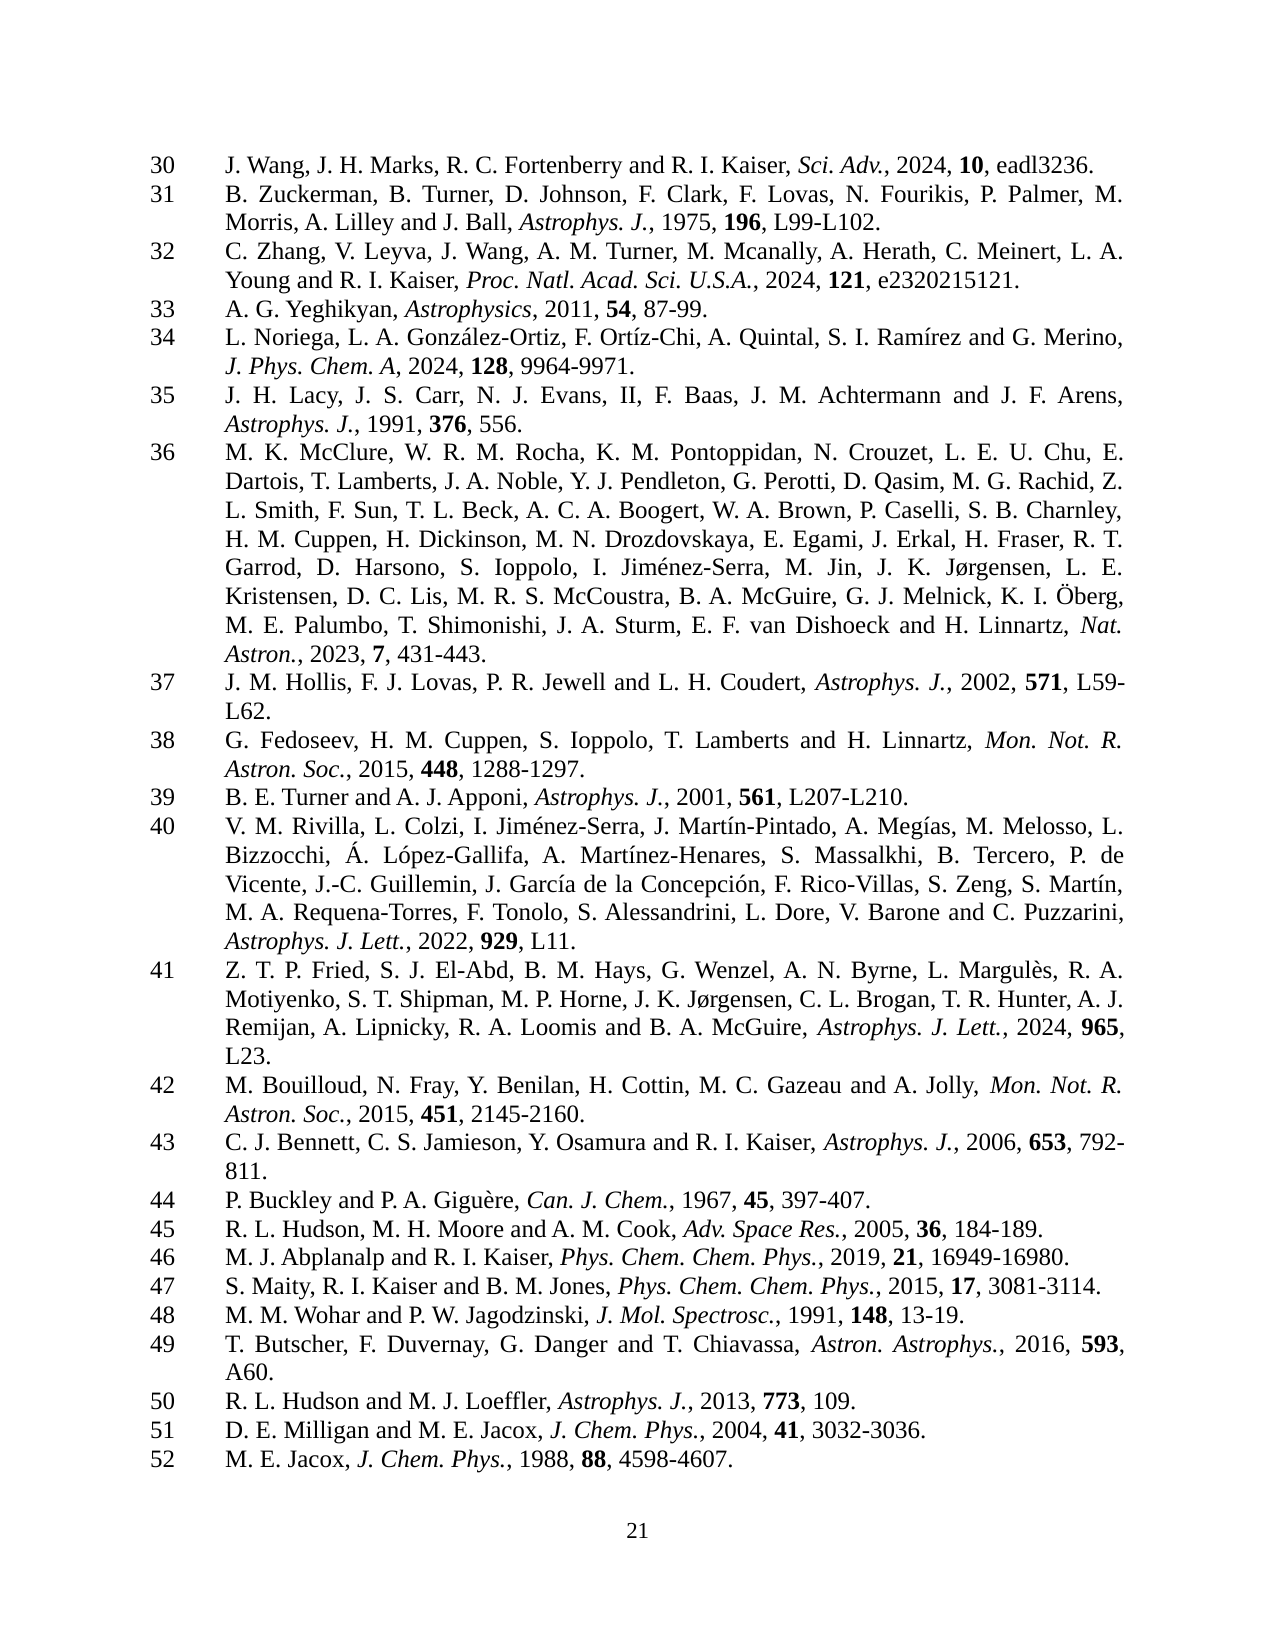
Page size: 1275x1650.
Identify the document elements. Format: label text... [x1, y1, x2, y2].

text 41 Z. T. P. Fried, S. J. El-Abd, B. M. Hays, G. Wenzel, A. N. Byrne, L. Margulès, R. A. Motiyenko, S. T. Shipman, M. P. Horne, J. K. Jørgensen, C. L. Brogan, T. R. Hunter, A. J. Remijan, A. Lipnicky, R. A. Loomis and B. A. McGuire, Astrophys. J. Lett., 2024, 965, L23. [150, 955, 1125, 1070]
text 43 C. J. Bennett, C. S. Jamieson, Y. Osamura and R. I. Kaiser, Astrophys. J., 2006, 653, 792-811. [150, 1127, 1125, 1185]
text 46 M. J. Abplanalp and R. I. Kaiser, Phys. Chem. Chem. Phys., 2019, 21, 16949-16980. [150, 1242, 1125, 1271]
text 39 B. E. Turner and A. J. Apponi, Astrophys. J., 2001, 561, L207-L210. [150, 782, 1125, 811]
text 47 S. Maity, R. I. Kaiser and B. M. Jones, Phys. Chem. Chem. Phys., 2015, 17, 3081-3114. [150, 1271, 1125, 1300]
text 38 G. Fedoseev, H. M. Cuppen, S. Ioppolo, T. Lamberts and H. Linnartz, Mon. Not. R. Astron. Soc., 2015, 448, 1288-1297. [150, 725, 1125, 782]
text 34 L. Noriega, L. A. González-Ortiz, F. Ortíz-Chi, A. Quintal, S. I. Ramírez and G. Merino, J. Phys. Chem. A, 2024, 128, 9964-9971. [150, 322, 1125, 380]
text 45 R. L. Hudson, M. H. Moore and A. M. Cook, Adv. Space Res., 2005, 36, 184-189. [150, 1214, 1125, 1242]
text 51 D. E. Milligan and M. E. Jacox, J. Chem. Phys., 2004, 41, 3032-3036. [150, 1415, 1125, 1444]
text 31 B. Zuckerman, B. Turner, D. Johnson, F. Clark, F. Lovas, N. Fourikis, P. Palmer, M. Morris, A. Lilley and J. Ball, Astrophys. J., 1975, 196, L99-L102. [150, 179, 1125, 236]
text 48 M. M. Wohar and P. W. Jagodzinski, J. Mol. Spectrosc., 1991, 148, 13-19. [150, 1300, 1125, 1329]
text 44 P. Buckley and P. A. Giguère, Can. J. Chem., 1967, 45, 397-407. [150, 1185, 1125, 1214]
text 40 V. M. Rivilla, L. Colzi, I. Jiménez-Serra, J. Martín-Pintado, A. Megías, M. Melosso, L. Bizzocchi, Á. López-Gallifa, A. Martínez-Henares, S. Massalkhi, B. Tercero, P. de Vicente, J.-C. Guillemin, J. García de la Concepción, F. Rico-Villas, S. Zeng, S. Martín, M. A. Requena-Torres, F. Tonolo, S. Alessandrini, L. Dore, V. Barone and C. Puzzarini, Astrophys. J. Lett., 2022, 929, L11. [150, 811, 1125, 955]
text 52 M. E. Jacox, J. Chem. Phys., 1988, 88, 4598-4607. [150, 1444, 1125, 1472]
text 32 C. Zhang, V. Leyva, J. Wang, A. M. Turner, M. Mcanally, A. Herath, C. Meinert, L. A. Young and R. I. Kaiser, Proc. Natl. Acad. Sci. U.S.A., 2024, 121, e2320215121. [150, 236, 1125, 294]
text 36 M. K. McClure, W. R. M. Rocha, K. M. Pontoppidan, N. Crouzet, L. E. U. Chu, E. Dartois, T. Lamberts, J. A. Noble, Y. J. Pendleton, G. Perotti, D. Qasim, M. G. Rachid, Z. L. Smith, F. Sun, T. L. Beck, A. C. A. Boogert, W. A. Brown, P. Caselli, S. B. Charnley, H. M. Cuppen, H. Dickinson, M. N. Drozdovskaya, E. Egami, J. Erkal, H. Fraser, R. T. Garrod, D. Harsono, S. Ioppolo, I. Jiménez-Serra, M. Jin, J. K. Jørgensen, L. E. Kristensen, D. C. Lis, M. R. S. McCoustra, B. A. McGuire, G. J. Melnick, K. I. Öberg, M. E. Palumbo, T. Shimonishi, J. A. Sturm, E. F. van Dishoeck and H. Linnartz, Nat. Astron., 2023, 7, 431-443. [150, 437, 1125, 667]
text 42 M. Bouilloud, N. Fray, Y. Benilan, H. Cottin, M. C. Gazeau and A. Jolly, Mon. Not. R. Astron. Soc., 2015, 451, 2145-2160. [150, 1070, 1125, 1127]
text 49 T. Butscher, F. Duvernay, G. Danger and T. Chiavassa, Astron. Astrophys., 2016, 593, A60. [150, 1329, 1125, 1386]
text 37 J. M. Hollis, F. J. Lovas, P. R. Jewell and L. H. Coudert, Astrophys. J., 2002, 571, L59-L62. [150, 667, 1125, 725]
text 30 J. Wang, J. H. Marks, R. C. Fortenberry and R. I. Kaiser, Sci. Adv., 2024, 10, eadl3236. [150, 150, 1125, 179]
text 33 A. G. Yeghikyan, Astrophysics, 2011, 54, 87-99. [150, 294, 1125, 322]
text 50 R. L. Hudson and M. J. Loeffler, Astrophys. J., 2013, 773, 109. [150, 1386, 1125, 1415]
text 35 J. H. Lacy, J. S. Carr, N. J. Evans, II, F. Baas, J. M. Achtermann and J. F. Arens, Astrophys. J., 1991, 376, 556. [150, 380, 1125, 437]
